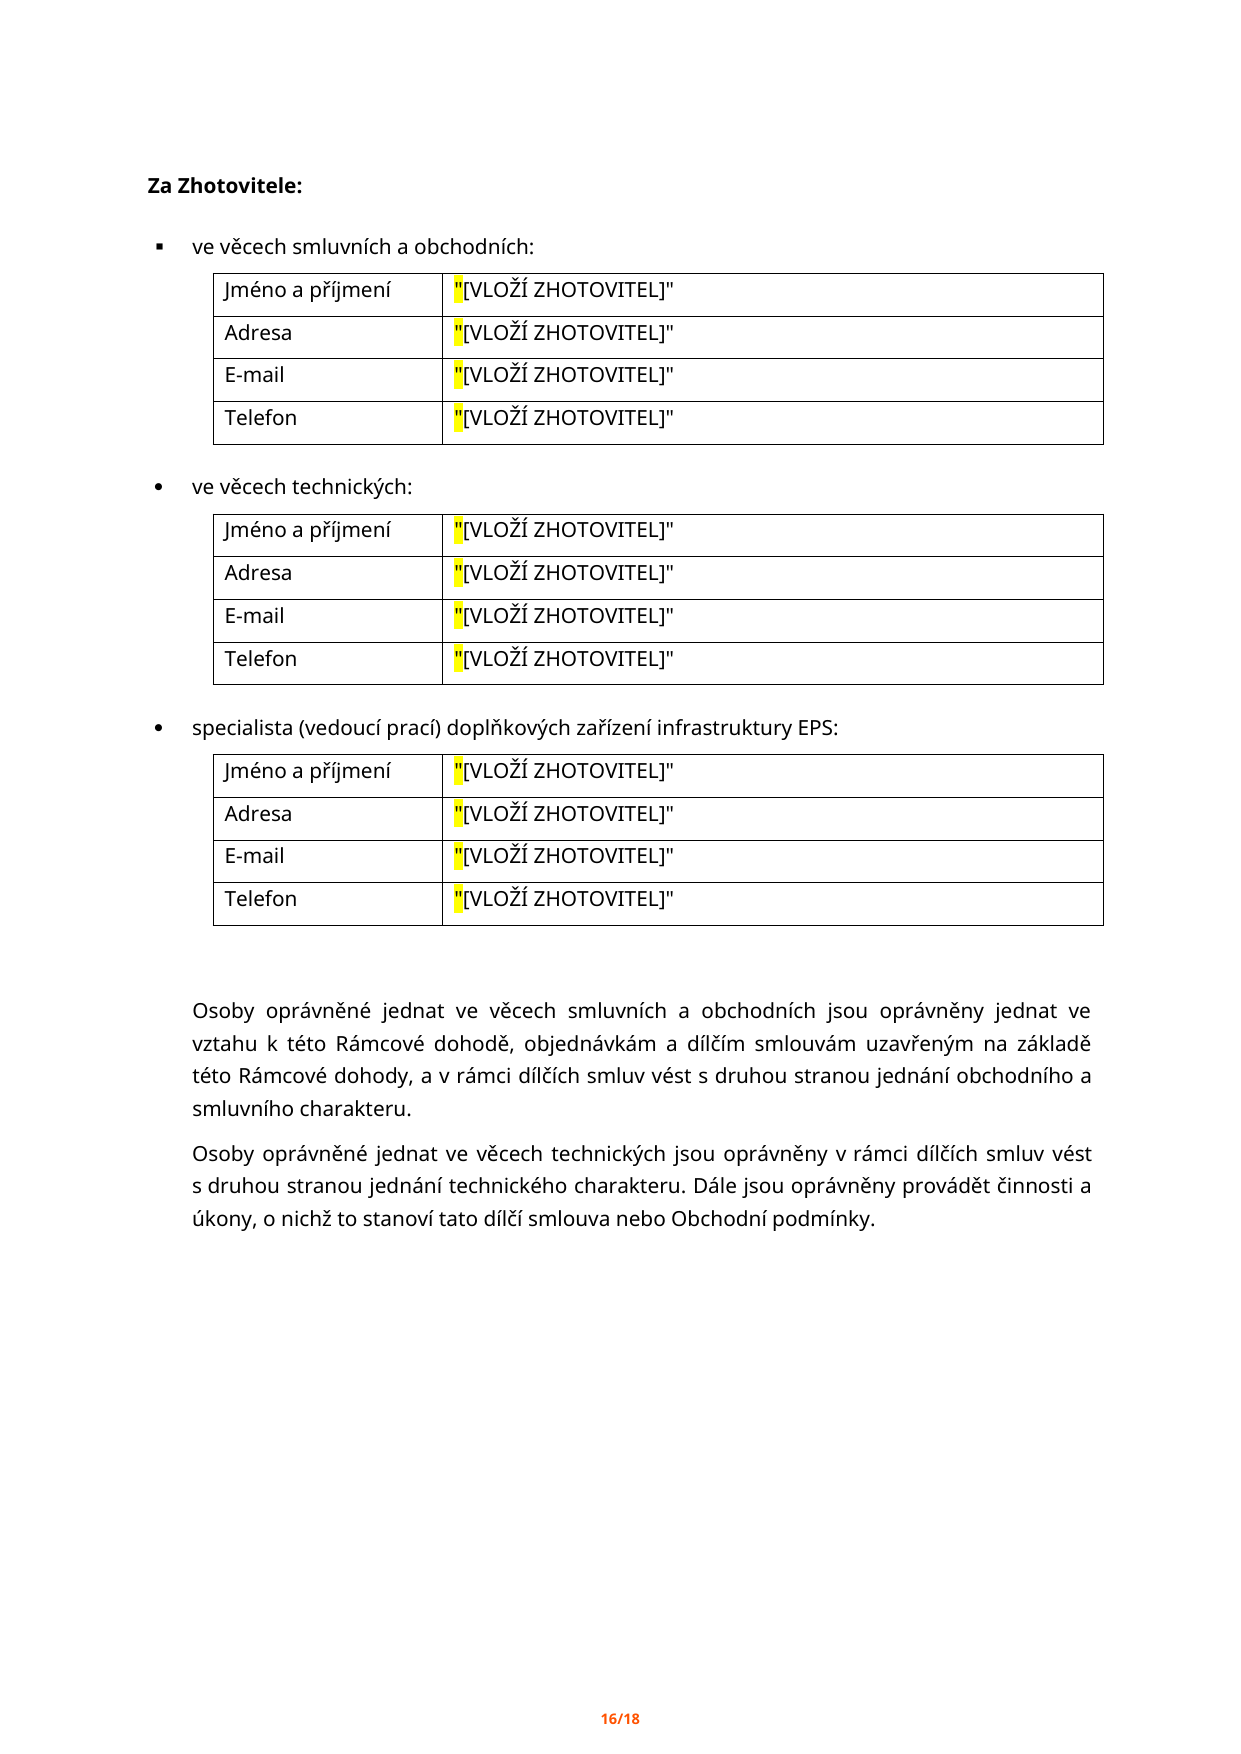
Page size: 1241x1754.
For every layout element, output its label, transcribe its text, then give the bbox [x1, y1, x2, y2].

table_header Jméno a příjmení [214, 274, 442, 316]
table_cell [443, 402, 1103, 444]
table_cell [443, 841, 1103, 882]
table_cell Adresa [214, 557, 442, 599]
table_header [443, 515, 1103, 556]
table_cell [443, 557, 1103, 599]
text Za Zhotovitele: [148, 172, 1093, 200]
table_cell E-mail [214, 600, 442, 642]
table_cell Telefon [214, 643, 442, 684]
table_cell Telefon [214, 402, 442, 444]
table_cell [443, 359, 1103, 401]
table_cell E-mail [214, 359, 442, 401]
table_cell Telefon [214, 883, 442, 925]
table_cell [443, 643, 1103, 684]
table_cell [443, 317, 1103, 358]
table_cell Adresa [214, 317, 442, 358]
list ve věcech technických: [155, 470, 1093, 501]
table_header [443, 755, 1103, 797]
table_cell [443, 883, 1103, 925]
table_header Jméno a příjmení [214, 515, 442, 556]
table_header Jméno a příjmení [214, 755, 442, 797]
list specialista (vedoucí prací) doplňkových zařízení infrastruktury EPS: [155, 710, 1093, 742]
table_header [443, 274, 1103, 316]
table_cell [443, 798, 1103, 839]
table_cell E-mail [214, 841, 442, 882]
list ve věcech smluvních a obchodních: [154, 229, 1093, 260]
table_cell Adresa [214, 798, 442, 839]
text Osoby oprávněné jednat ve věcech smluvních a obchodních jsou oprávněny jednat ve vztahu k této Rámcové dohodě, objednávkám a dílčím smlouvám uzavřeným na základě této Rámcové dohody, a v rámci dílčích smluv vést s druhou stranou jednání obchodního a smluvního charakteru. [192, 996, 1093, 1122]
table_cell [443, 600, 1103, 642]
text Osoby oprávněné jednat ve věcech technických jsou oprávněny v rámci dílčích smluv vést s druhou stranou jednání technického charakteru. Dále jsou oprávněny provádět činnosti a úkony, o nichž to stanoví tato dílčí smlouva nebo Obchodní podmínky. [192, 1139, 1093, 1233]
